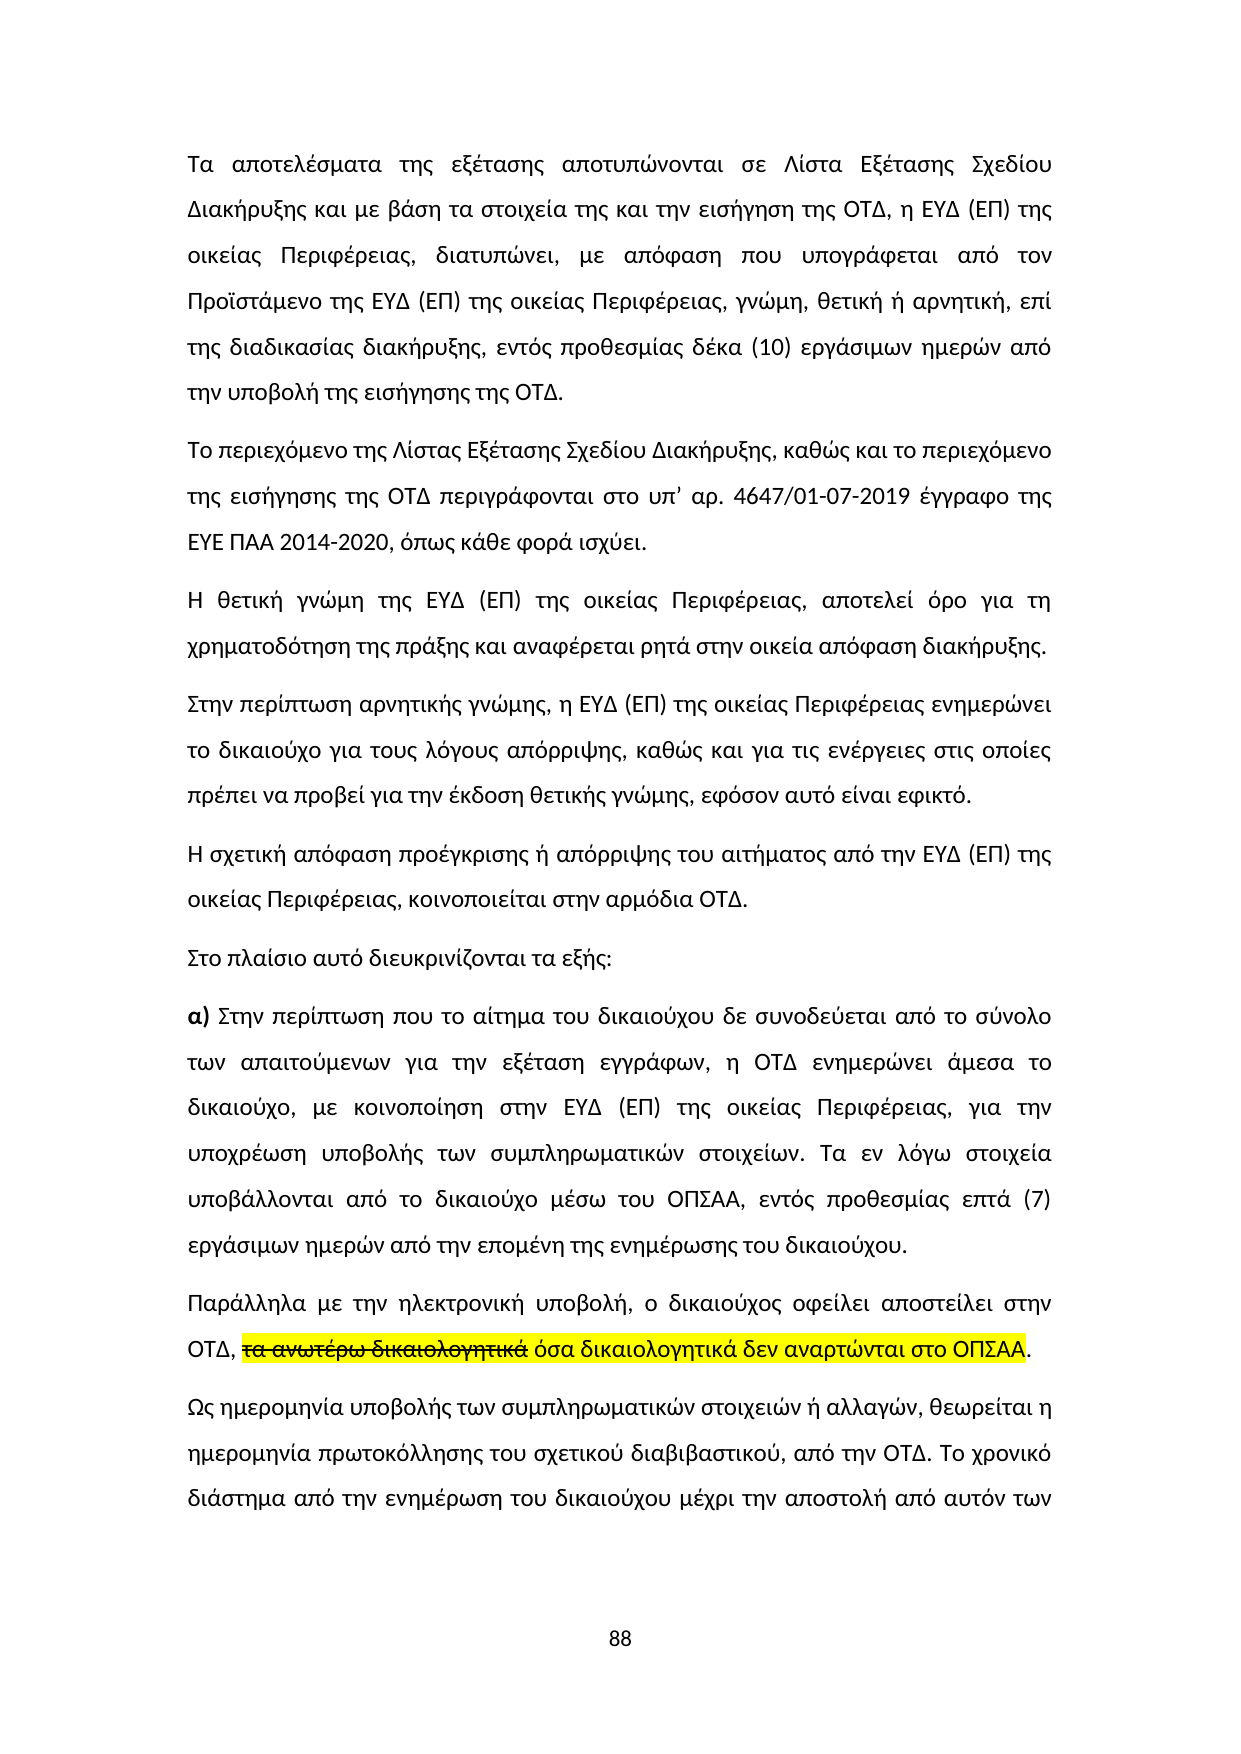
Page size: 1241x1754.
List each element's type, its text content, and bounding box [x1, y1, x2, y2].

text Η θετική γνώμη της ΕΥΔ (ΕΠ) της οικείας Περιφέρειας, αποτελεί όρο για τη χρηματοδότηση της πράξης και αναφέρεται ρητά στην οικεία απόφαση διακήρυξης. [187, 584, 1053, 661]
text Η σχετική απόφαση προέγκρισης ή απόρριψης του αιτήματος από την ΕΥΔ (ΕΠ) της οικείας Περιφέρειας, κοινοποιείται στην αρμόδια ΟΤΔ. [187, 838, 1053, 914]
text Στο πλαίσιο αυτό διευκρινίζονται τα εξής: [187, 942, 1053, 972]
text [187, 1391, 1053, 1513]
text Στην περίπτωση αρνητικής γνώμης, η ΕΥΔ (ΕΠ) της οικείας Περιφέρειας ενημερώνει το δικαιούχο για τους λόγους απόρριψης, καθώς και για τις ενέργειες στις οποίες πρέπει να προβεί για την έκδοση θετικής γνώμης, εφόσον αυτό είναι εφικτό. [187, 688, 1053, 810]
text Παράλληλα με την ηλεκτρονική υποβολή, ο δικαιούχος οφείλει αποστείλει στην ΟΤΔ, τα ανωτέρω δικαιολογητικά όσα δικαιολογητικά δεν αναρτώνται στο ΟΠΣΑΑ. [187, 1287, 1053, 1363]
text α) Στην περίπτωση που το αίτημα του δικαιούχου δε συνοδεύεται από το σύνολο των απαιτούμενων για την εξέταση εγγράφων, η ΟΤΔ ενημερώνει άμεσα το δικαιούχο, με κοινοποίηση στην ΕΥΔ (ΕΠ) της οικείας Περιφέρειας, για την υποχρέωση υποβολής των συμπληρωματικών στοιχείων. Τα εν λόγω στοιχεία υποβάλλονται από το δικαιούχο μέσω του ΟΠΣΑΑ, εντός προθεσμίας επτά (7) εργάσιμων ημερών από την επομένη της ενημέρωσης του δικαιούχου. [187, 1000, 1053, 1259]
text Τα αποτελέσματα της εξέτασης αποτυπώνονται σε Λίστα Εξέτασης Σχεδίου Διακήρυξης και με βάση τα στοιχεία της και την εισήγηση της ΟΤΔ, η ΕΥΔ (ΕΠ) της οικείας Περιφέρειας, διατυπώνει, με απόφαση που υπογράφεται από τον Προϊστάμενο της ΕΥΔ (ΕΠ) της οικείας Περιφέρειας, γνώμη, θετική ή αρνητική, επί της διαδικασίας διακήρυξης, εντός προθεσμίας δέκα (10) εργάσιμων ημερών από την υποβολή της εισήγησης της ΟΤΔ. [187, 148, 1053, 407]
text Το περιεχόμενο της Λίστας Εξέτασης Σχεδίου Διακήρυξης, καθώς και το περιεχόμενο της εισήγησης της ΟΤΔ περιγράφονται στο υπ’ αρ. 4647/01-07-2019 έγγραφο της ΕΥΕ ΠΑΑ 2014-2020, όπως κάθε φορά ισχύει. [187, 434, 1053, 557]
